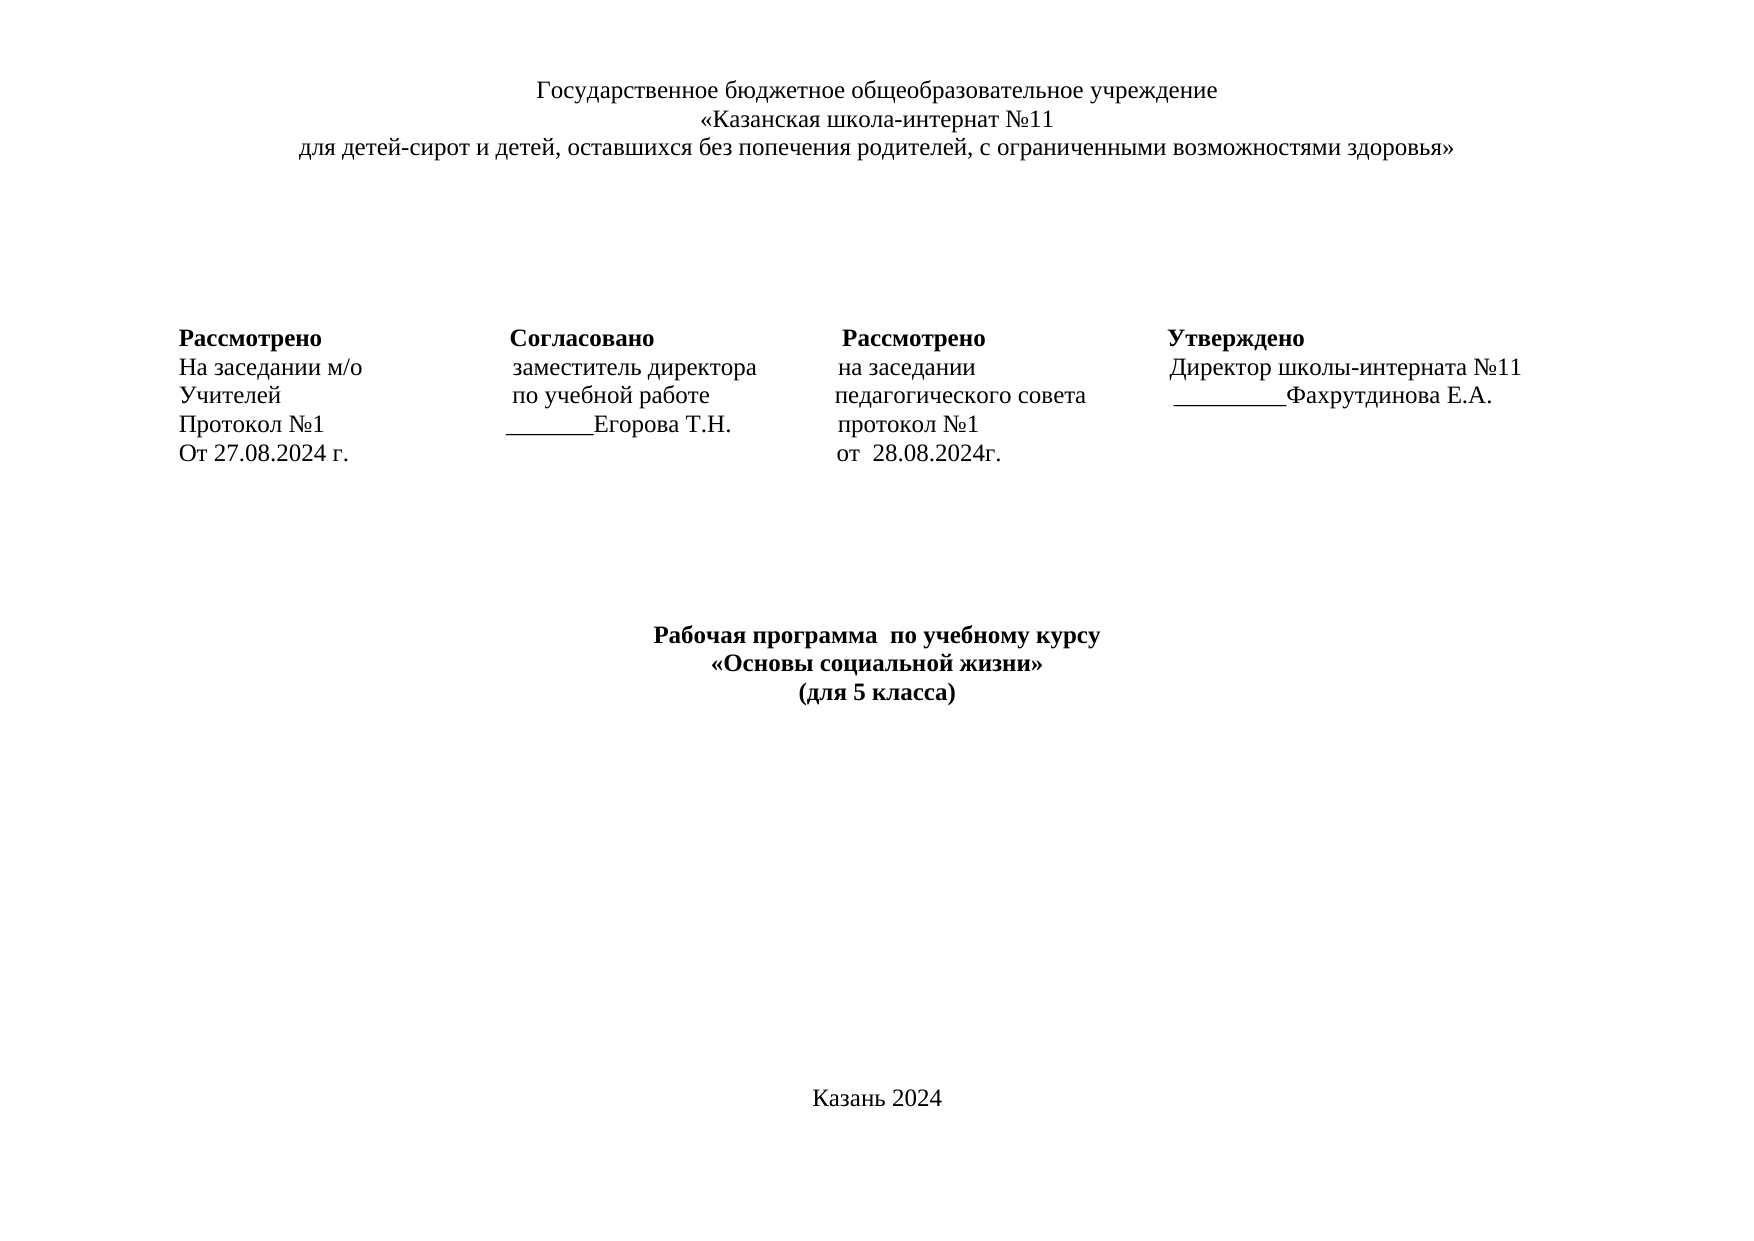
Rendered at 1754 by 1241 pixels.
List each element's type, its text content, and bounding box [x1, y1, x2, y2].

text Казань 2024 [75, 1083, 1679, 1112]
text На заседании м/о заместитель директора на заседании Директор школы-интерната №11 [178, 352, 1679, 380]
text Учителей по учебной работе педагогического совета _________Фахрутдинова Е.А. [178, 380, 1679, 409]
text От 27.08.2024 г. от 28.08.2024г. [178, 438, 1679, 467]
text Рабочая программа по учебному курсу [75, 620, 1679, 648]
text «Основы социальной жизни» [75, 648, 1679, 677]
text для детей-сирот и детей, оставшихся без попечения родителей, с ограниченными возможностями здоровья» [75, 132, 1679, 161]
text Протокол №1 _______Егорова Т.Н. протокол №1 [178, 409, 1679, 438]
text Государственное бюджетное общеобразовательное учреждение [75, 75, 1679, 104]
text (для 5 класса) [75, 677, 1679, 706]
text Рассмотрено Согласовано Рассмотрено Утверждено [178, 323, 1679, 352]
text «Казанская школа-интернат №11 [75, 104, 1679, 132]
